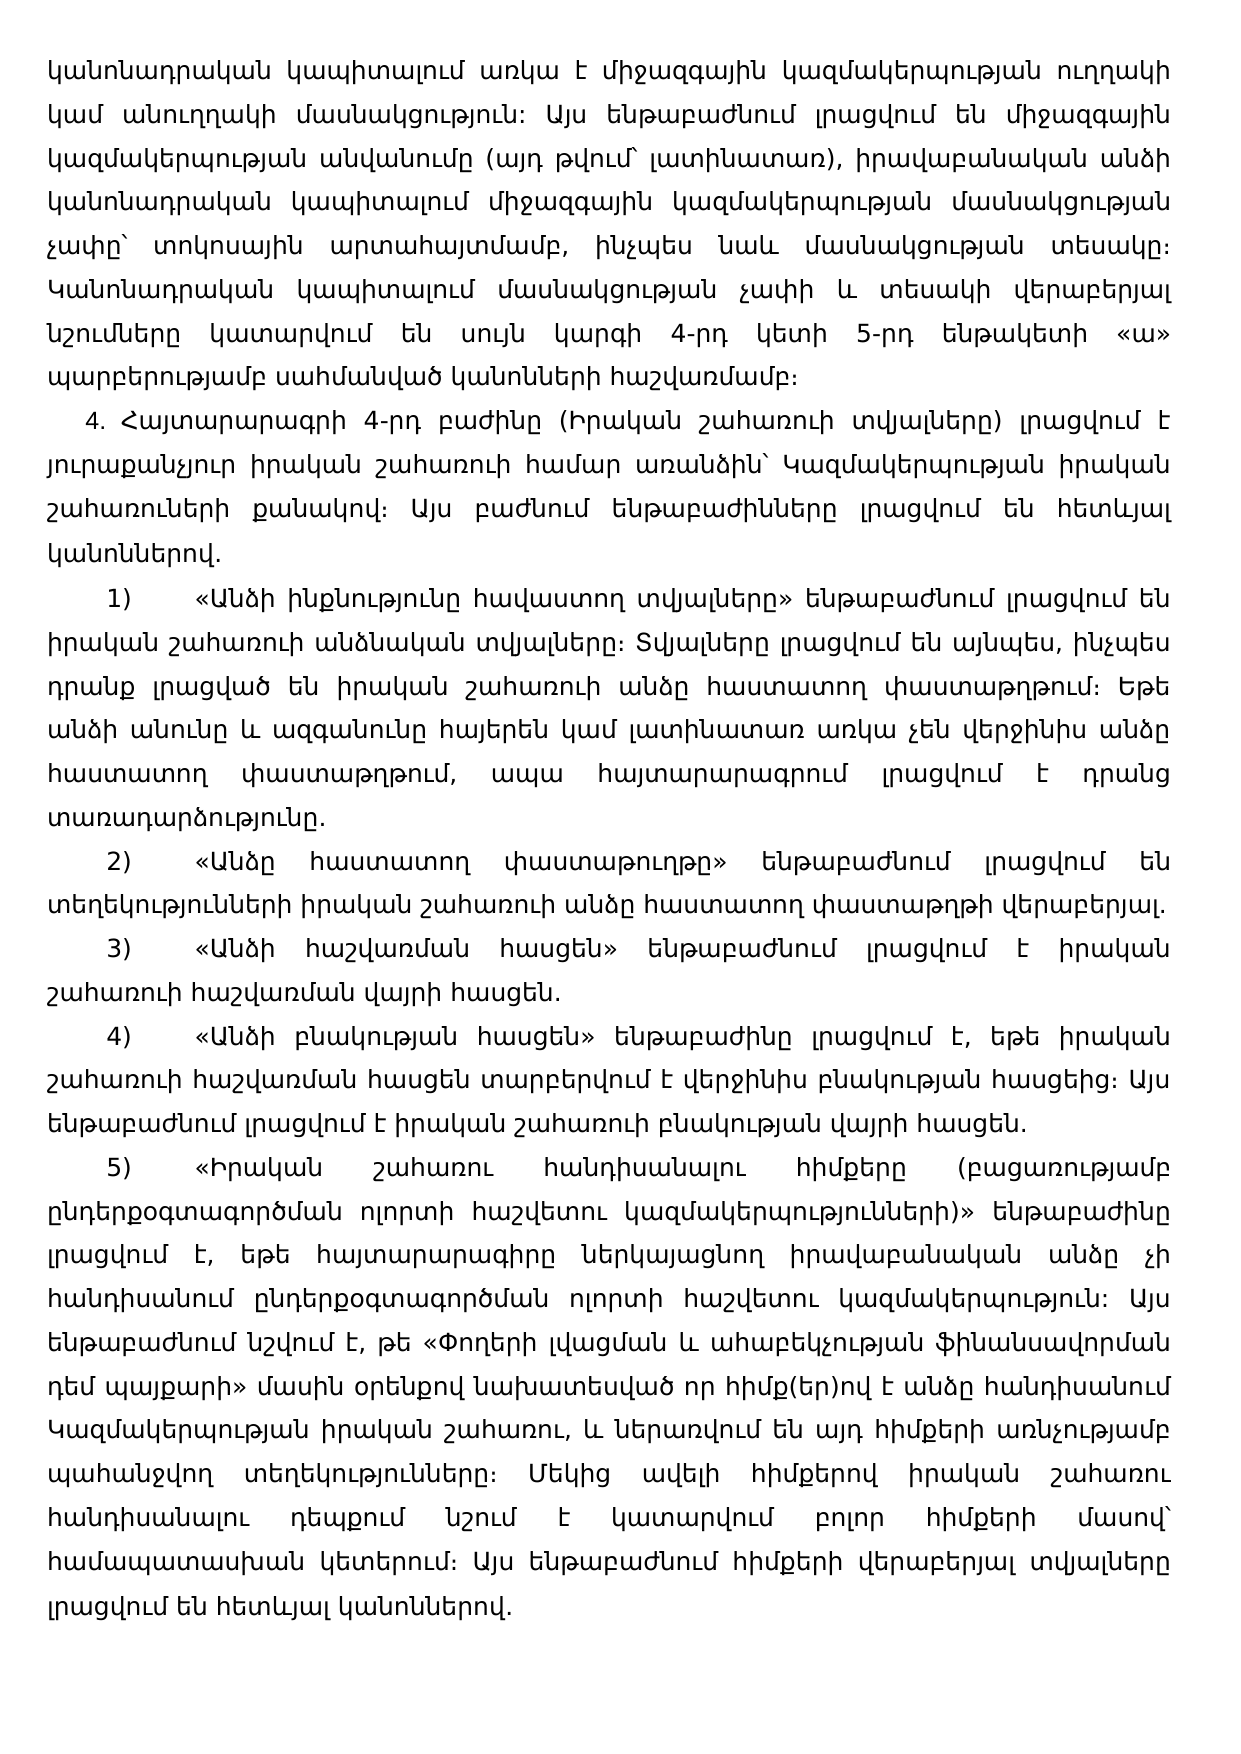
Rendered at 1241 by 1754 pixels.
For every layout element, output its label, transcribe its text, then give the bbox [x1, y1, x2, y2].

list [47, 56, 1172, 392]
list «Անձի հաշվառման հասցեն» ենթաբաժնում լրացվում է իրական շահառուի հաշվառման վայրի հասցեն. [47, 934, 1172, 1007]
list «Իրական շահառու հանդիսանալու հիմքերը (բացառությամբ ընդերքօգտագործման ոլորտի հաշվետու կազմակերպությունների)» ենթաբաժինը լրացվում է, եթե հայտարարագիրը ներկայացնող իրավաբանական անձը չի հանդիսանում ընդերքօգտագործման ոլորտի հաշվետու կազմակերպություն: Այս ենթաբաժնում նշվում է, թե «Փողերի լվացման և ահաբեկչության ֆինանսավորման դեմ պայքարի» մասին օրենքով նախատեսված որ հիմք(եր)ով է անձը հանդիսանում Կազմակերպության իրական շահառու, և ներառվում են այդ հիմքերի առնչությամբ պահանջվող տեղեկությունները։ Մեկից ավելի հիմքերով իրական շահառու հանդիսանալու դեպքում նշում է կատարվում բոլոր հիմքերի մասով՝ համապատասխան կետերում։ Այս ենթաբաժնում հիմքերի վերաբերյալ տվյալները լրացվում են հետևյալ կանոններով․ [47, 1153, 1172, 1622]
list «Անձի բնակության հասցեն» ենթաբաժինը լրացվում է, եթե իրական շահառուի հաշվառման հասցեն տարբերվում է վերջինիս բնակության հասցեից։ Այս ենթաբաժնում լրացվում է իրական շահառուի բնակության վայրի հասցեն. [47, 1022, 1172, 1138]
list «Անձի ինքնությունը հավաստող տվյալները» ենթաբաժնում լրացվում են իրական շահառուի անձնական տվյալները։ Տվյալները լրացվում են այնպես, ինչպես դրանք լրացված են իրական շահառուի անձը հաստատող փաստաթղթում։ Եթե անձի անունը և ազգանունը հայերեն կամ լատինատառ առկա չեն վերջինիս անձը հաստատող փաստաթղթում, ապա հայտարարագրում լրացվում է դրանց տառադարձությունը. [47, 584, 1172, 832]
list Հայտարարագրի 4-րդ բաժինը (Իրական շահառուի տվյալները) լրացվում է յուրաքանչյուր իրական շահառուի համար առանձին՝ Կազմակերպության իրական շահառուների քանակով։ Այս բաժնում ենթաբաժինները լրացվում են հետևյալ կանոններով․ [47, 406, 1172, 569]
list «Անձը հաստատող փաստաթուղթը» ենթաբաժնում լրացվում են տեղեկությունների իրական շահառուի անձը հաստատող փաստաթղթի վերաբերյալ. [47, 847, 1172, 919]
